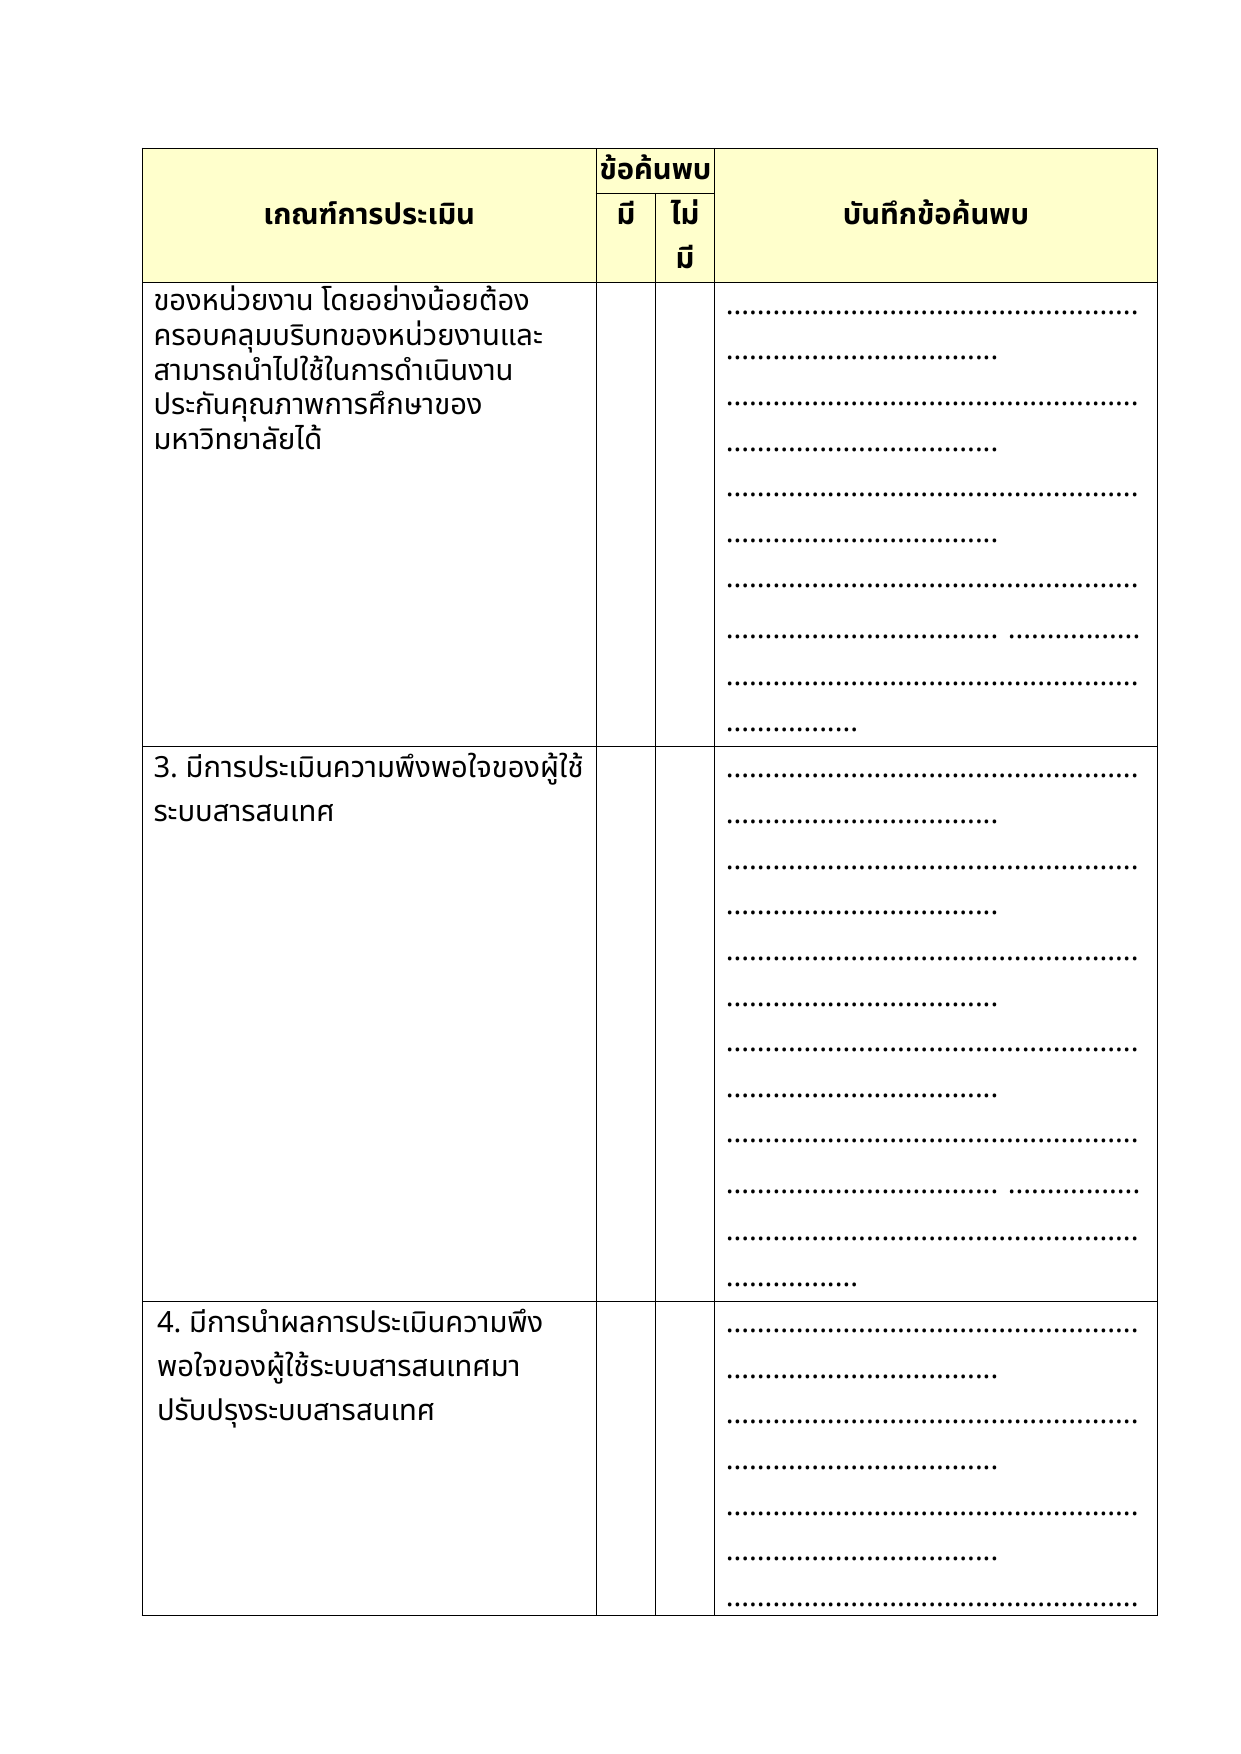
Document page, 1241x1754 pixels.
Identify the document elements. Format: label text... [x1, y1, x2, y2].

table_cell [597, 1302, 655, 1615]
table_cell [656, 283, 714, 746]
table_header บันทึกข้อค้นพบ [715, 149, 1157, 282]
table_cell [715, 1302, 1157, 1615]
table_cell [715, 283, 1157, 746]
table_header ข้อค้นพบ [597, 149, 714, 193]
table_cell [597, 747, 655, 1301]
table_cell [656, 747, 714, 1301]
table_cell [656, 1302, 714, 1615]
table_cell มี [597, 194, 655, 282]
table_header เกณฑ์การประเมิน [143, 149, 596, 282]
table_cell [597, 283, 655, 746]
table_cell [143, 283, 596, 746]
table_cell ไม่มี [656, 194, 714, 282]
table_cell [143, 1302, 596, 1615]
table_cell 3. มีการประเมินความพึงพอใจของผู้ใช้ระบบสารสนเทศ [143, 747, 596, 1301]
